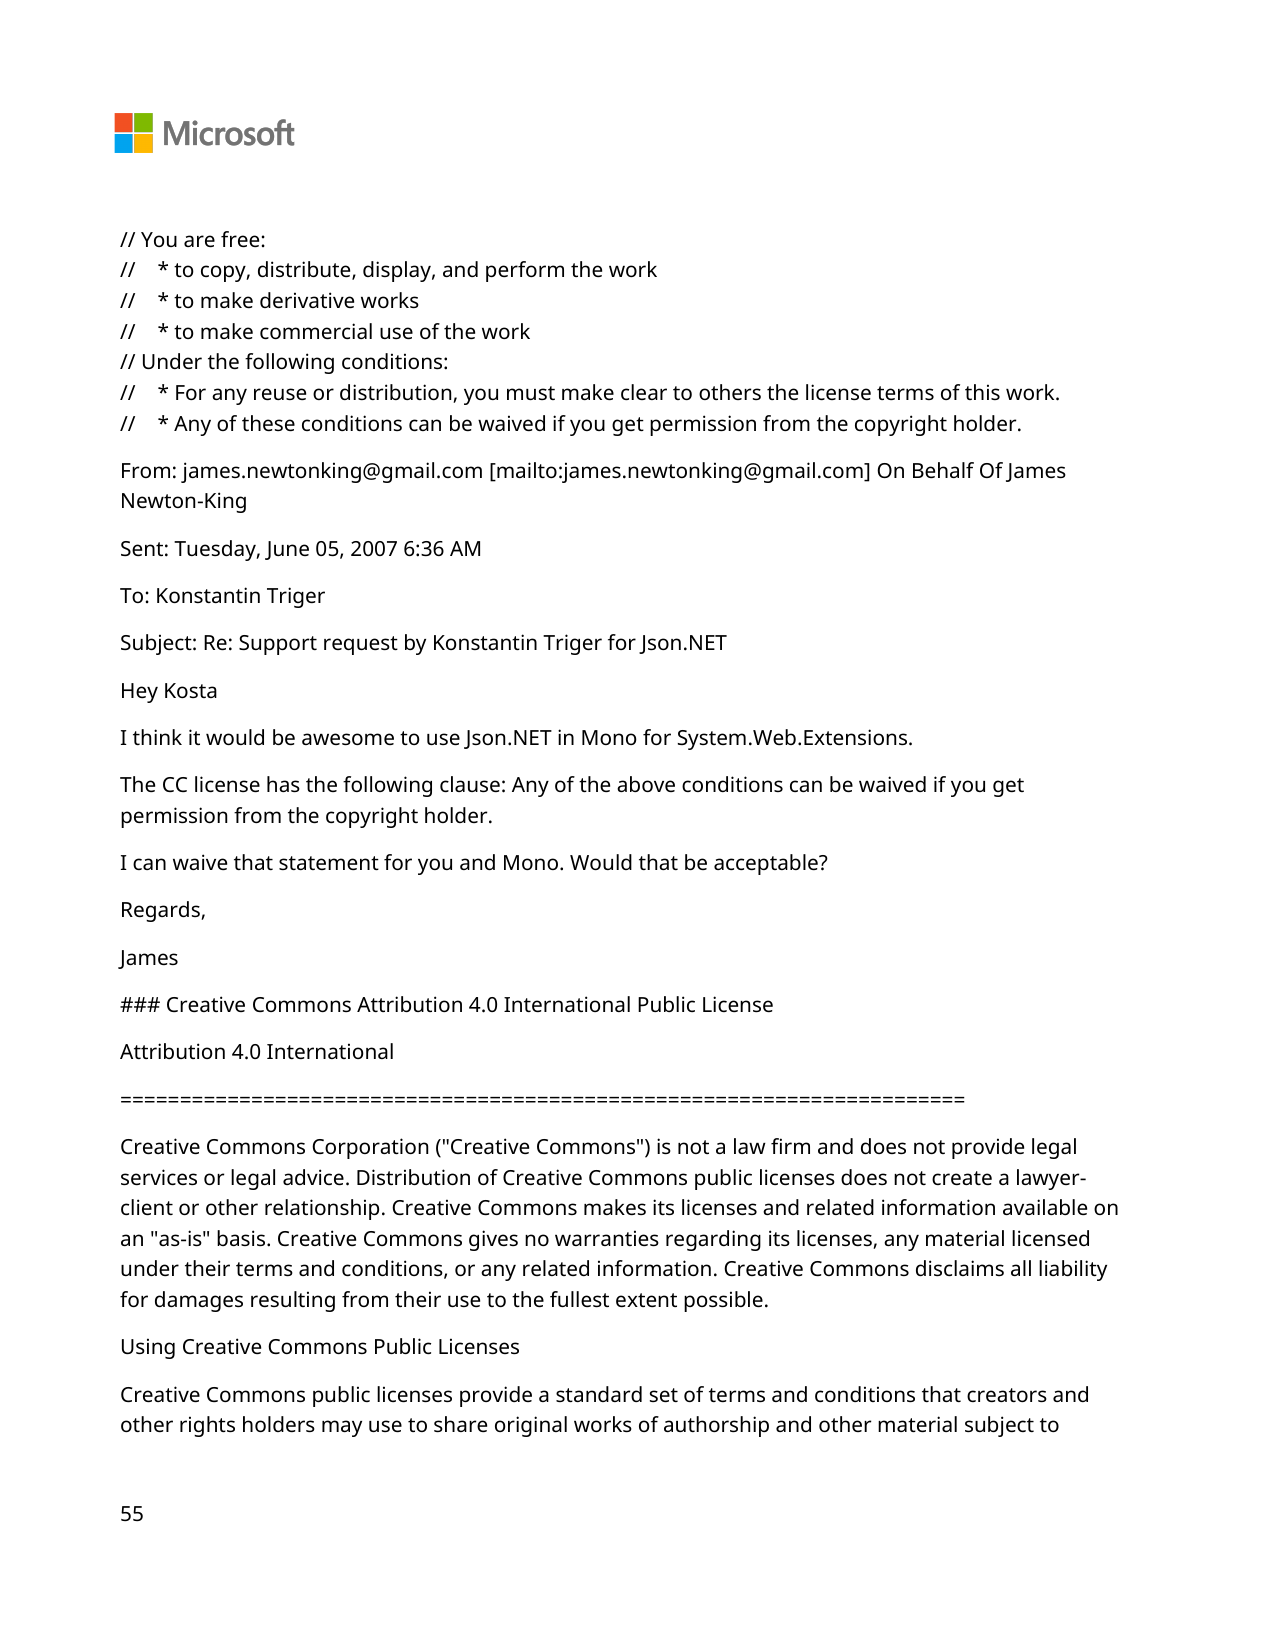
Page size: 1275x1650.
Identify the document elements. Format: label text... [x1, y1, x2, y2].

text I can waive that statement for you and Mono. Would that be acceptable? [120, 848, 1125, 877]
text I think it would be awesome to use Json.NET in Mono for System.Web.Extensions. [120, 723, 1125, 752]
text Regards, [120, 896, 1125, 924]
text The CC license has the following clause: Any of the above conditions can be waived if you get permission from the copyright holder. [120, 770, 1125, 829]
text James [120, 943, 1125, 971]
text ======================================================================= [120, 1085, 1125, 1113]
text Hey Kosta [120, 676, 1125, 704]
picture [114, 113, 295, 153]
text Subject: Re: Support request by Konstantin Triger for Json.NET [120, 628, 1125, 657]
text // You are free: // * to copy, distribute, display, and perform the work // * to make derivative works // * to make commercial use of the work // Under the following conditions: // * For any reuse or distribution, you must make clear to others the license terms of this work. // * Any of these conditions can be waived if you get permission from the copyright holder. [120, 225, 1125, 437]
text Sent: Tuesday, June 05, 2007 6:36 AM [120, 534, 1125, 562]
text Attribution 4.0 International [120, 1037, 1125, 1066]
text ### Creative Commons Attribution 4.0 International Public License [120, 990, 1125, 1019]
text From: james.newtonking@gmail.com [mailto:james.newtonking@gmail.com] On Behalf Of James Newton-King [120, 456, 1125, 515]
text Creative Commons Corporation ("Creative Commons") is not a law firm and does not provide legal services or legal advice. Distribution of Creative Commons public licenses does not create a lawyer-client or other relationship. Creative Commons makes its licenses and related information available on an "as-is" basis. Creative Commons gives no warranties regarding its licenses, any material licensed under their terms and conditions, or any related information. Creative Commons disclaims all liability for damages resulting from their use to the fullest extent possible. [120, 1132, 1125, 1314]
text Using Creative Commons Public Licenses [120, 1332, 1125, 1361]
text To: Konstantin Triger [120, 581, 1125, 610]
